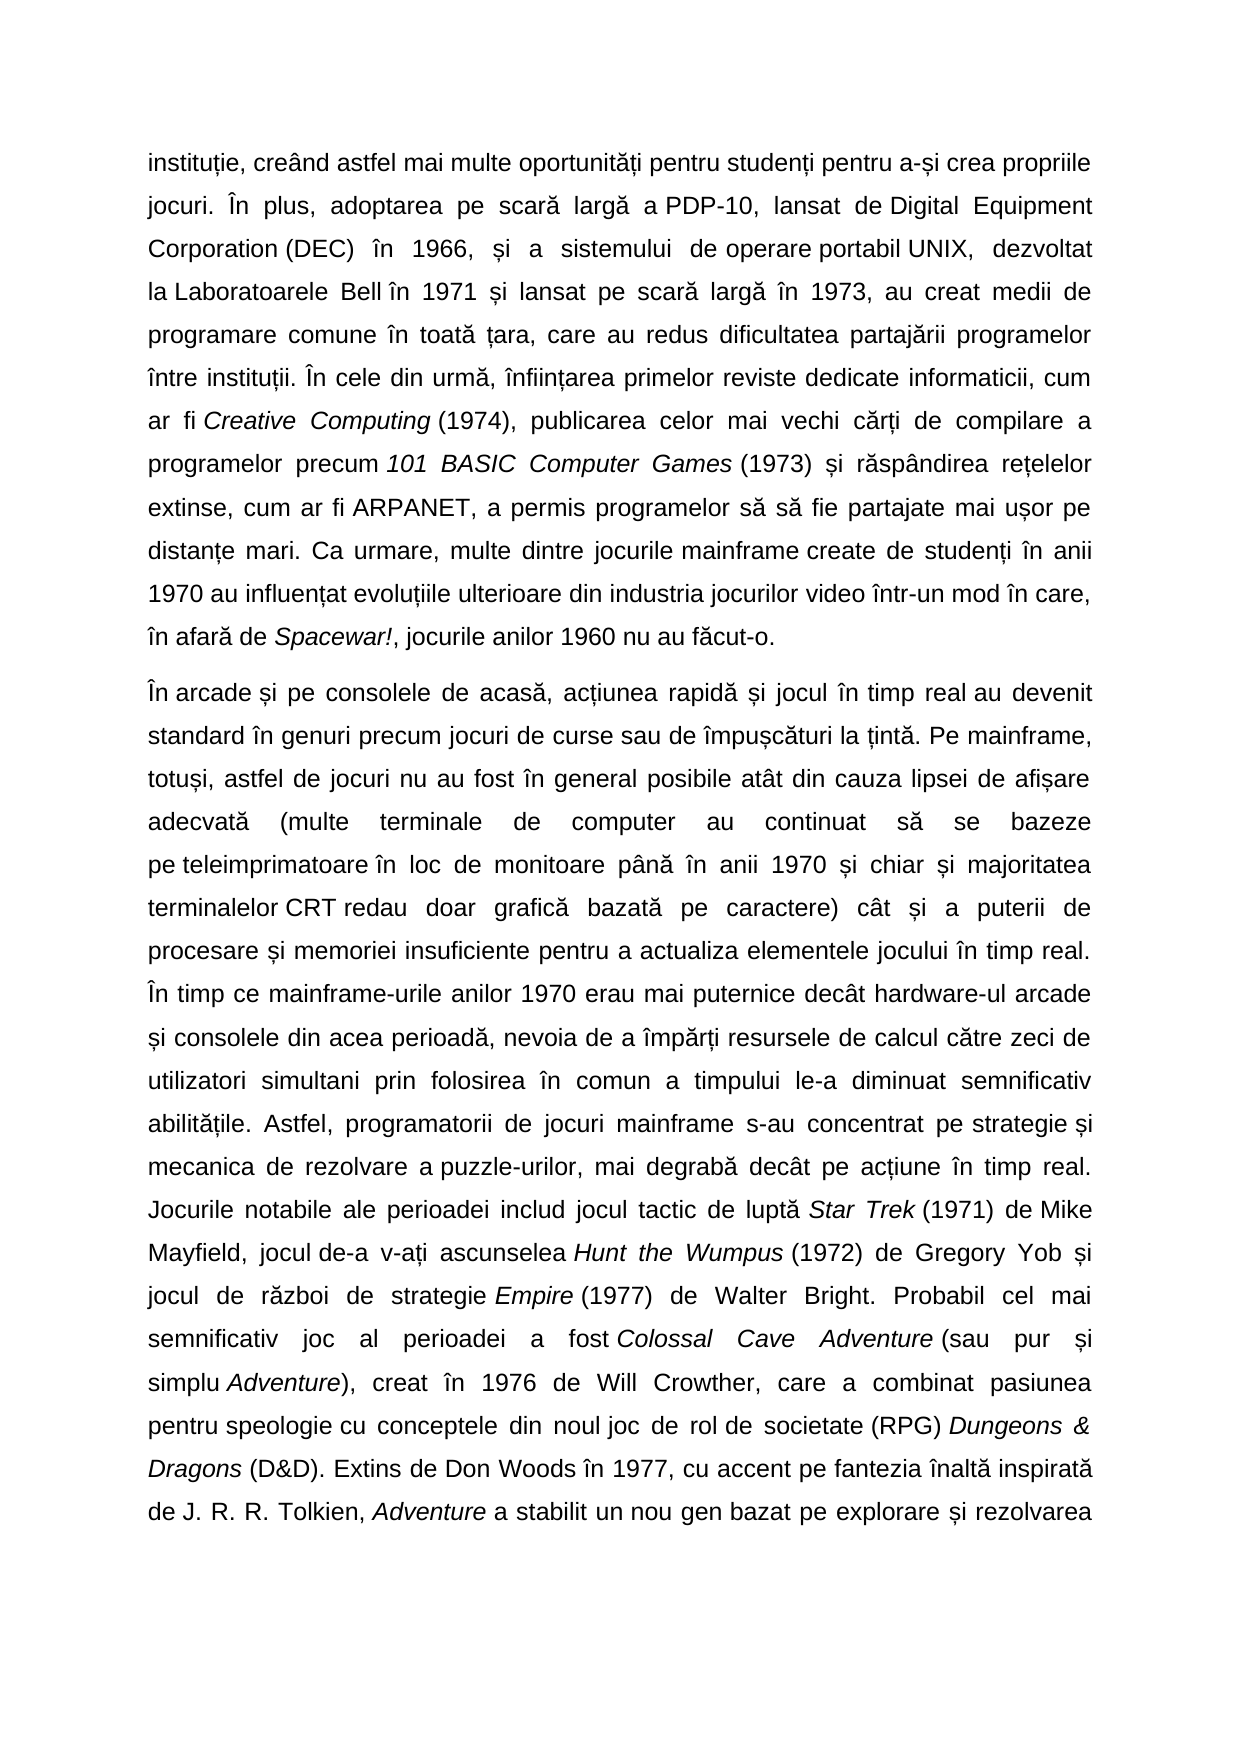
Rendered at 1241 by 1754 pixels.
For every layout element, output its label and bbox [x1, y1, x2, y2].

text [148, 678, 1093, 1526]
text [148, 148, 1093, 651]
